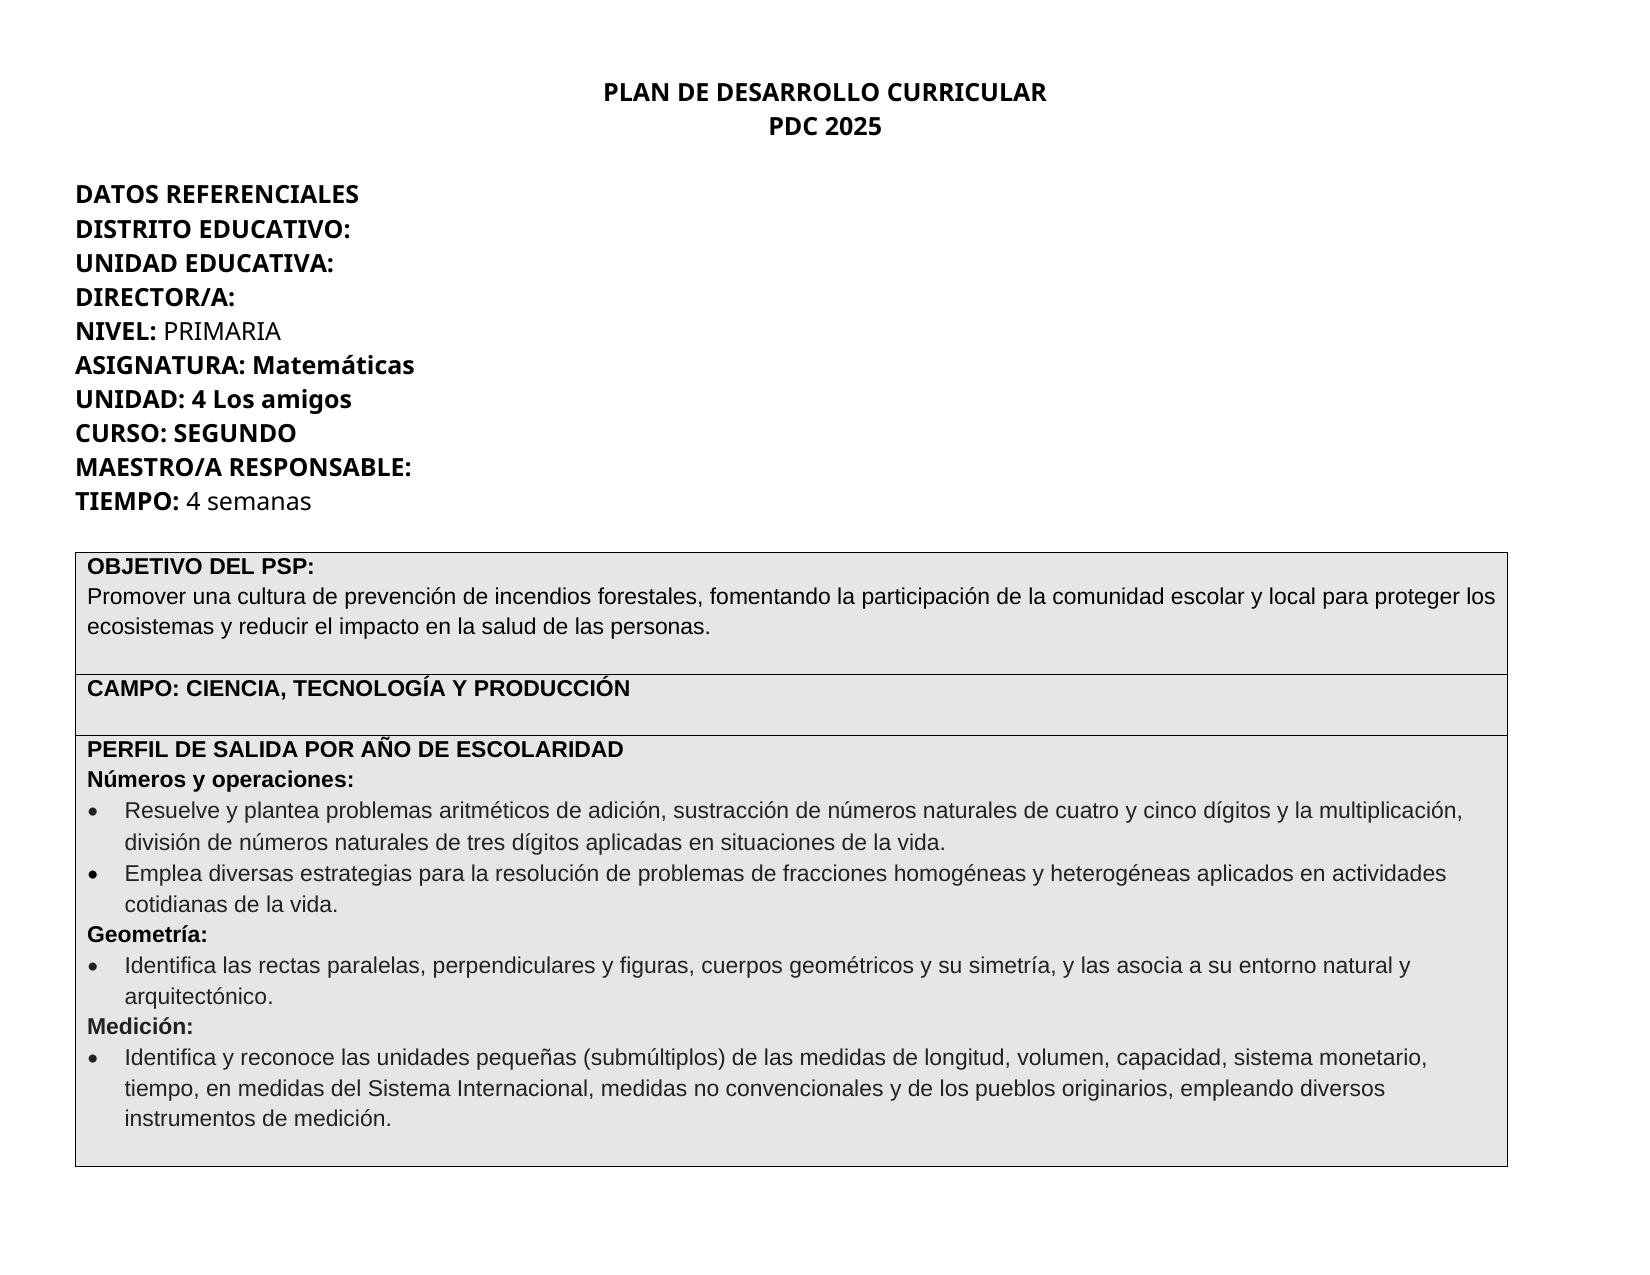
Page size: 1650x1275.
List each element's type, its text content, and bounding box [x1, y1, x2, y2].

text PLAN DE DESARROLLO CURRICULAR [75, 75, 1575, 109]
text DISTRITO EDUCATIVO: [75, 211, 1575, 245]
text MAESTRO/A RESPONSABLE: [75, 450, 1575, 484]
table_cell PERFIL DE SALIDA POR AÑO DE ESCOLARIDAD Números y operaciones: Resuelve y plantea problemas aritméticos de adición, sustracción de números naturales de cuatro y cinco dígitos y la multiplicación, división de números naturales de tres dígitos aplicadas en situaciones de la vida. Emplea diversas estrategias para la resolución de problemas de fracciones homogéneas y heterogéneas aplicados en actividades cotidianas de la vida. Geometría: Identifica las rectas paralelas, perpendiculares y figuras, cuerpos geométricos y su simetría, y las asocia a su entorno natural y arquitectónico. Medición: Identifica y reconoce las unidades pequeñas (submúltiplos) de las medidas de longitud, volumen, capacidad, sistema monetario, tiempo, en medidas del Sistema Internacional, medidas no convencionales y de los pueblos originarios, empleando diversos instrumentos de medición. [76, 736, 1507, 1166]
text DIRECTOR/A: [75, 279, 1575, 313]
text TIEMPO: 4 semanas [75, 484, 1575, 518]
table_header OBJETIVO DEL PSP: Promover una cultura de prevención de incendios forestales, fomentando la participación de la comunidad escolar y local para proteger los ecosistemas y reducir el impacto en la salud de las personas. [76, 553, 1507, 674]
text PDC 2025 [75, 109, 1575, 143]
table_cell CAMPO: CIENCIA, TECNOLOGÍA Y PRODUCCIÓN [76, 675, 1507, 735]
text UNIDAD: 4 Los amigos [75, 382, 1575, 416]
text UNIDAD EDUCATIVA: [75, 245, 1575, 279]
text ASIGNATURA: Matemáticas [75, 347, 1575, 382]
text DATOS REFERENCIALES [75, 177, 1575, 211]
text CURSO: SEGUNDO [75, 416, 1575, 450]
text NIVEL: PRIMARIA [75, 313, 1575, 347]
